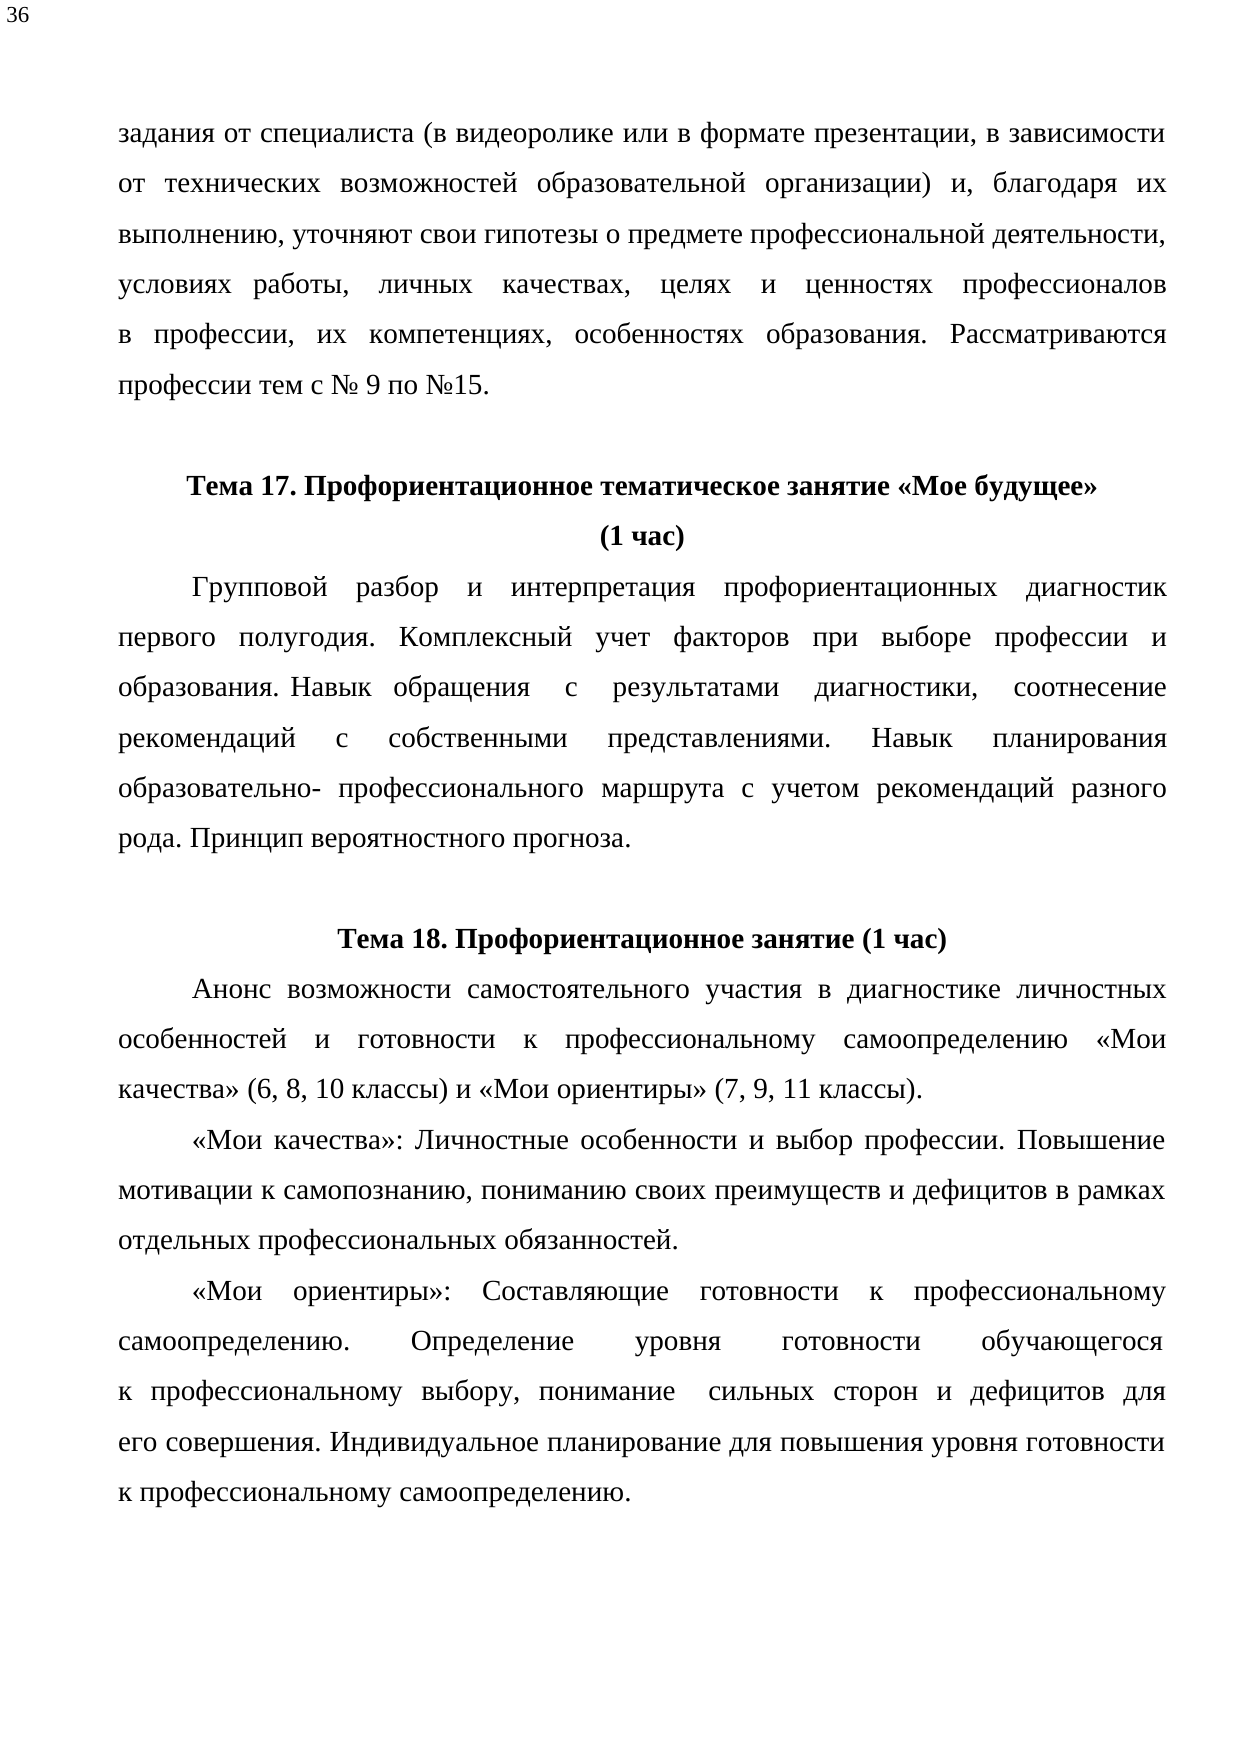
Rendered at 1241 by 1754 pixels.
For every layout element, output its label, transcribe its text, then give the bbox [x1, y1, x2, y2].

text Групповой разбор и интерпретация профориентационных диагностик первого полугодия. Комплексный учет факторов при выборе профессии и образования. Навык обращения с результатами диагностики, соотнесение рекомендаций с собственными представлениями. Навык планирования образовательно- профессионального маршрута с учетом рекомендаций разного рода. Принцип вероятностного прогноза. [118, 569, 1167, 854]
subtitle Тема 17. Профориентационное тематическое занятие «Мое будущее» (1 час) [186, 468, 1098, 552]
text задания от специалиста (в видеоролике или в формате презентации, в зависимости от технических возможностей образовательной организации) и, благодаря их выполнению, уточняют свои гипотезы о предмете профессиональной деятельности, условиях работы, личных качествах, целях и ценностях профессионалов в профессии, их компетенциях, особенностях образования. Рассматриваются профессии тем с № 9 по №15. [118, 115, 1167, 400]
subtitle Тема 18. Профориентационное занятие (1 час) [337, 921, 1178, 954]
text Анонс возможности самостоятельного участия в диагностике личностных особенностей и готовности к профессиональному самоопределению «Мои качества» (6, 8, 10 классы) и «Мои ориентиры» (7, 9, 11 классы). [118, 971, 1167, 1105]
text «Мои ориентиры»: Составляющие готовности к профессиональному самоопределению. Определение уровня готовности обучающегося к профессиональному выбору, понимание сильных сторон и дефицитов для его совершения. Индивидуальное планирование для повышения уровня готовности к профессиональному самоопределению. [118, 1273, 1166, 1508]
text «Мои качества»: Личностные особенности и выбор профессии. Повышение мотивации к самопознанию, пониманию своих преимуществ и дефицитов в рамках отдельных профессиональных обязанностей. [118, 1122, 1166, 1256]
